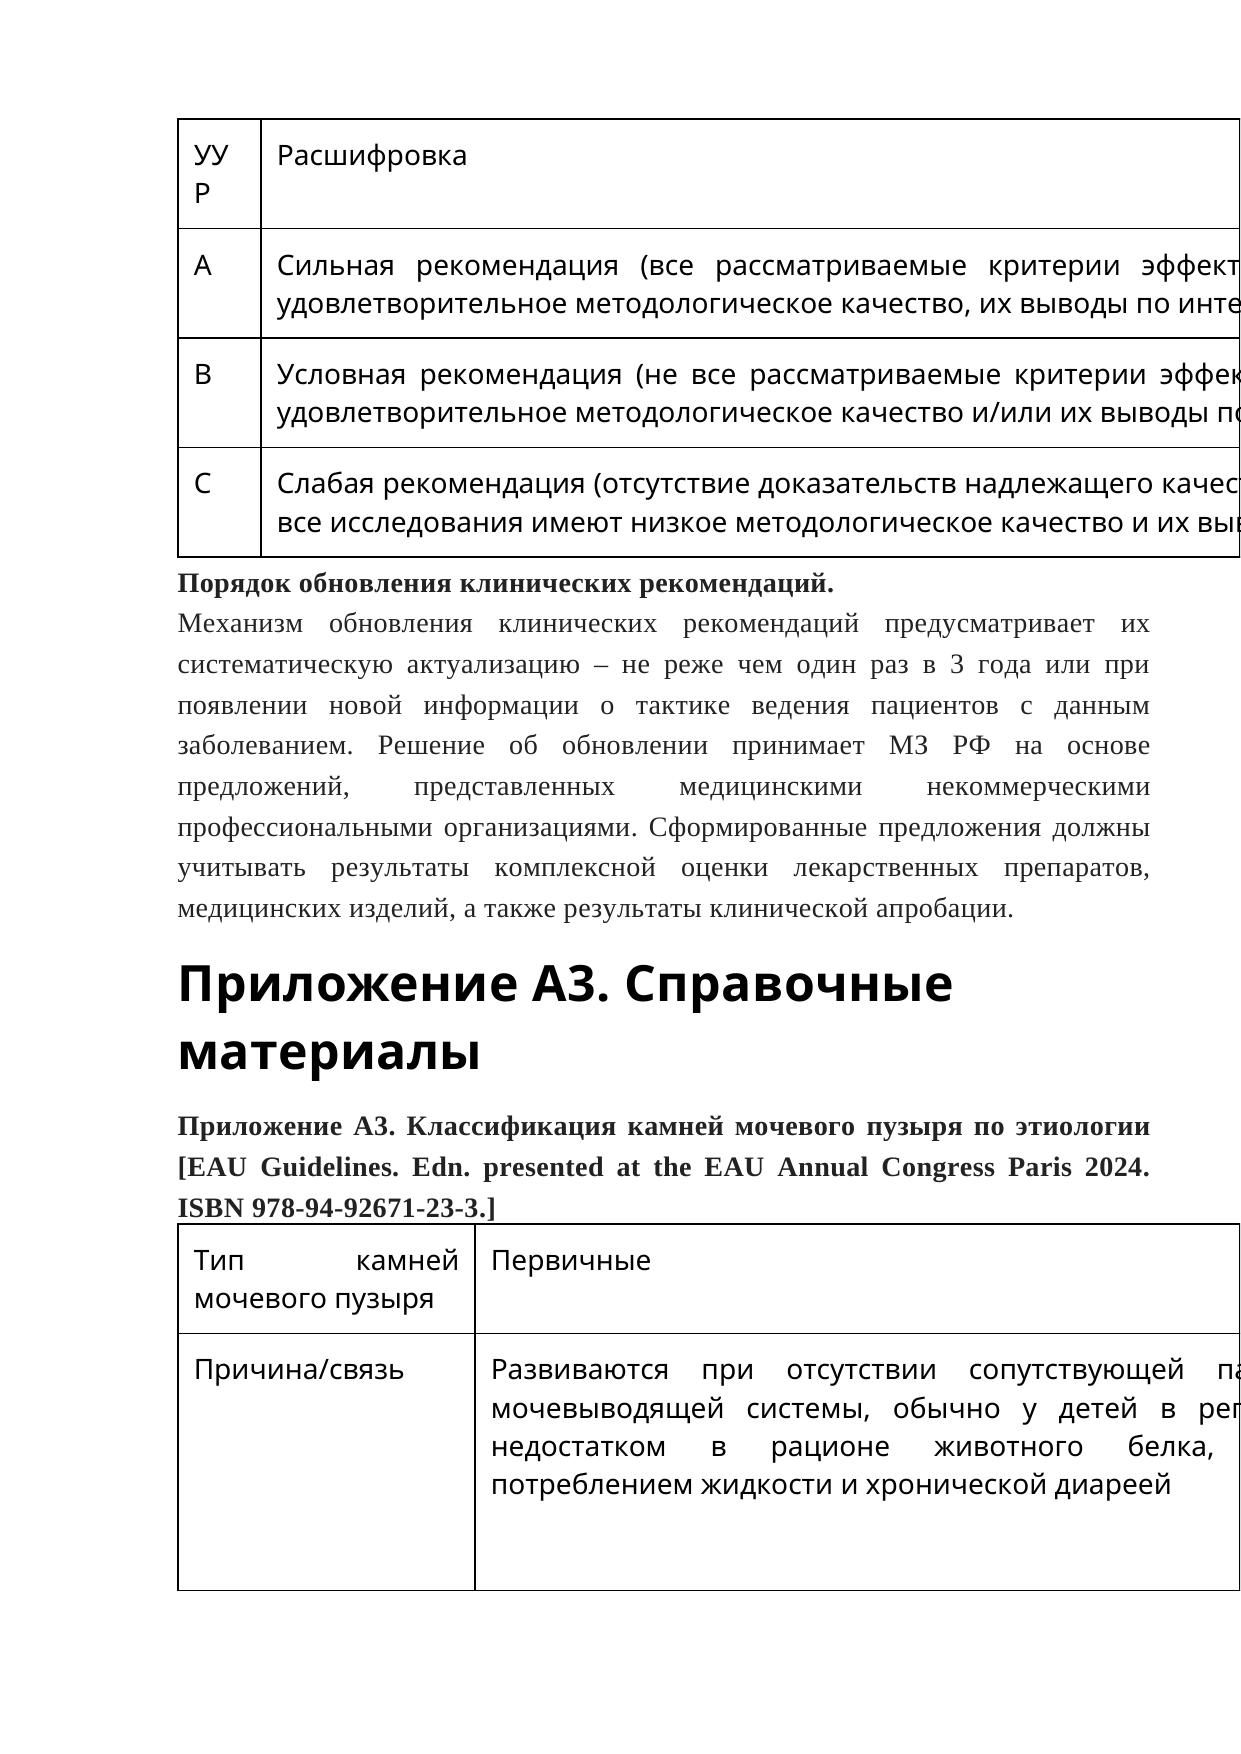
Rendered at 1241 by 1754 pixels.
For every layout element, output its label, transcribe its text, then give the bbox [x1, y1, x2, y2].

table_header УУР [179, 120, 260, 228]
table_header Тип камней мочевого пузыря [179, 1225, 474, 1332]
text Приложение А3. Справочные материалы [177, 948, 1152, 1084]
table_cell Слабая рекомендация (отсутствие доказательств надлежащего качества (все рассматриваемые критерии эффективности (исходы) являются неважными, все исследования имеют низкое методологическое качество и их выводы по интересующим исходам не являются согласованными) [262, 448, 1239, 556]
table_cell A [179, 229, 260, 337]
text Приложение А3. Классификация камней мочевого пузыря по этиологии [EAU Guidelines. Edn. presented at the EAU Annual Congress Paris 2024. ISBN 978-94-92671-23-3.] [177, 1101, 1152, 1223]
table_cell B [179, 339, 260, 447]
text Порядок обновления клинических рекомендаций. [177, 558, 1152, 598]
table_header Первичные [476, 1225, 1239, 1332]
table_cell Сильная рекомендация (все рассматриваемые критерии эффективности (исходы) являются важными, все исследования имеют высокое или удовлетворительное методологическое качество, их выводы по интересующим исходам являются согласованными) [262, 229, 1239, 337]
table_cell Причина/связь [179, 1334, 474, 1590]
text Механизм обновления клинических рекомендаций предусматривает их систематическую актуализацию – не реже чем один раз в 3 года или при появлении новой информации о тактике ведения пациентов с данным заболеванием. Решение об обновлении принимает МЗ РФ на основе предложений, представленных медицинскими некоммерческими профессиональными организациями. Сформированные предложения должны учитывать результаты комплексной оценки лекарственных препаратов, медицинских изделий, а также результаты клинической апробации. [177, 598, 1152, 923]
table_cell Условная рекомендация (не все рассматриваемые критерии эффективности (исходы) являются важными, не все исследования имеют высокое или удовлетворительное методологическое качество и/или их выводы по интересующим исходам не являются согласованными) [262, 339, 1239, 447]
table_cell Развиваются при отсутствии сопутствующей патологии мочевыводящей системы, обычно у детей в регионах с недостатком в рационе животного белка, низким потреблением жидкости и хронической диареей [476, 1334, 1239, 1590]
table_header Расшифровка [262, 120, 1239, 228]
table_cell C [179, 448, 260, 556]
